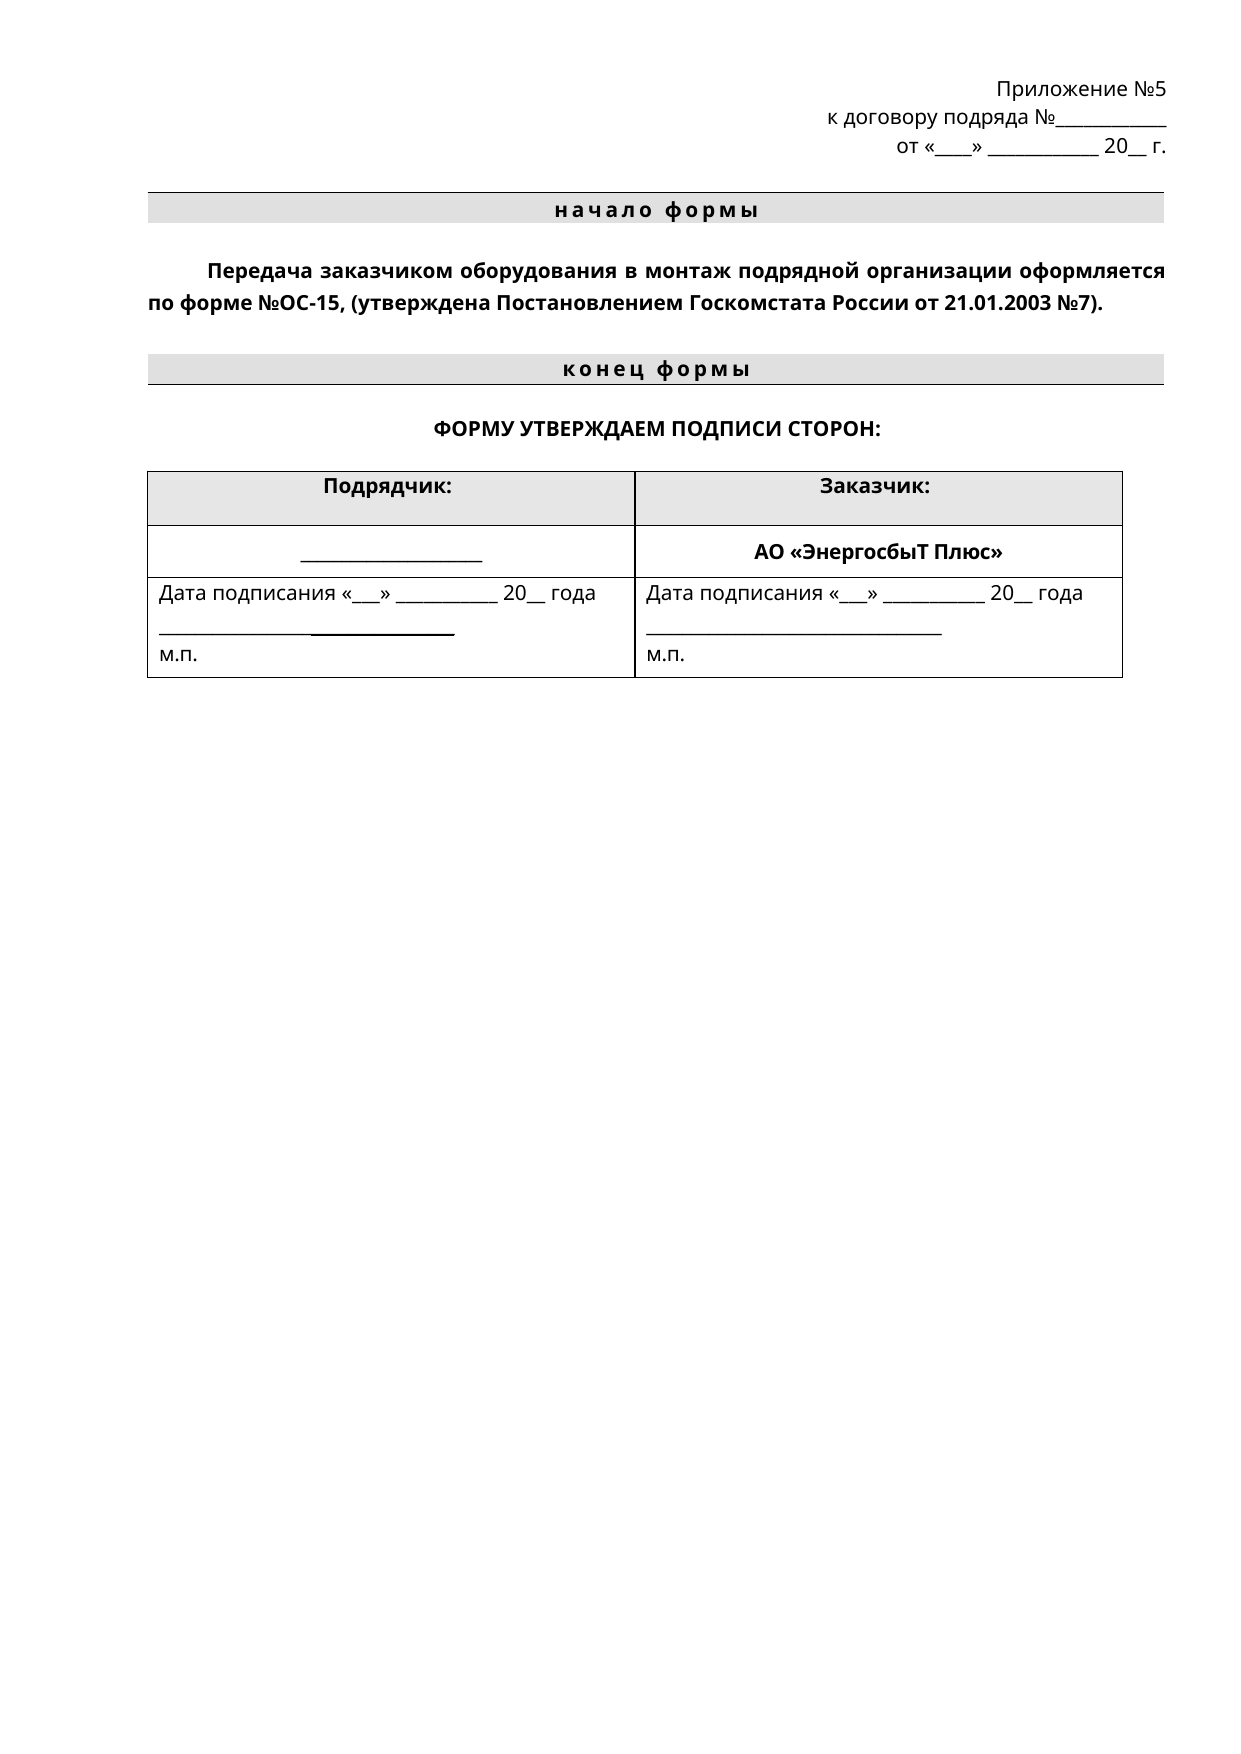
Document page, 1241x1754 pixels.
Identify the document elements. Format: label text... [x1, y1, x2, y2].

text к договору подряда №____________ [783, 102, 1167, 131]
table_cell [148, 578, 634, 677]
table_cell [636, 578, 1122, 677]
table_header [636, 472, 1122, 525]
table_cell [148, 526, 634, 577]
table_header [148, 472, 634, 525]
text конец формы [148, 354, 1164, 384]
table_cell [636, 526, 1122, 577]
text от «____» ____________ 20__ г. [783, 131, 1167, 159]
subtitle Приложение №5 [783, 74, 1167, 102]
text Передача заказчиком оборудования в монтаж подрядной организации оформляется по форме №ОС-15, (утверждена Постановлением Госкомстата России от 21.01.2003 №7). [148, 256, 1167, 317]
text ФОРМУ УТВЕРЖДАЕМ ПОДПИСИ СТОРОН: [148, 414, 1167, 442]
text начало формы [148, 193, 1164, 223]
